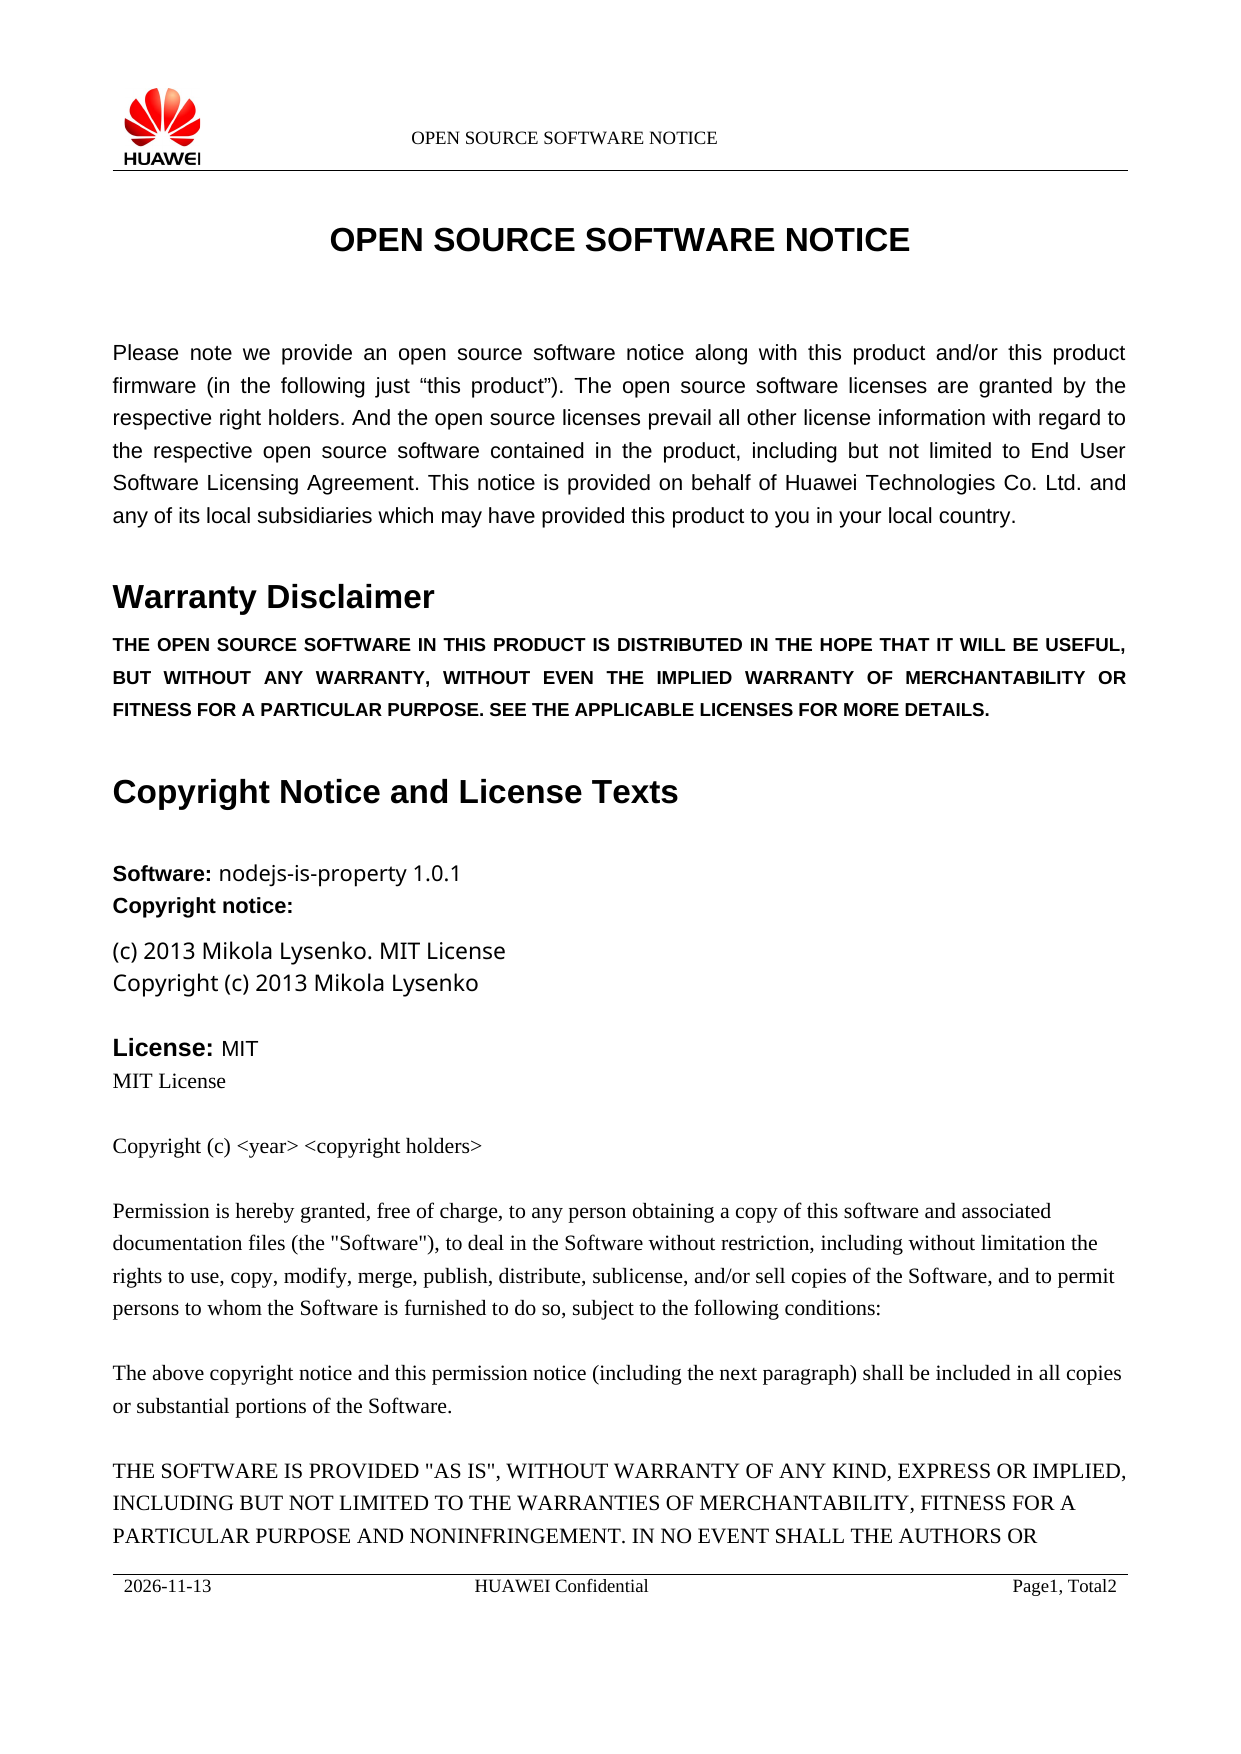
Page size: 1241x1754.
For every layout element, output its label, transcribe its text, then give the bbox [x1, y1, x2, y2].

text Warranty Disclaimer [112, 564, 1128, 629]
picture [124, 88, 201, 165]
text Copyright Notice and License Texts [112, 759, 1128, 824]
text License: MIT [112, 1031, 1128, 1064]
title Software: nodejs-is-property 1.0.1 [112, 856, 1128, 889]
text The open source software in this product is distributed in the hope that it will be useful, but WITHOUT ANY WARRANTY, without even the implied warranty of MERCHANTABILITY or FITNESS FOR A PARTICULAR PURPOSE. See the applicable licenses for more details. [112, 629, 1128, 726]
text Copyright notice: [112, 889, 1128, 921]
text OPEN SOURCE SOFTWARE NOTICE [112, 206, 1128, 271]
text (c) 2013 Mikola Lysenko. MIT License Copyright (c) 2013 Mikola Lysenko [112, 934, 1128, 1031]
text Please note we provide an open source software notice along with this product and/or this product firmware (in the following just “this product”). The open source software licenses are granted by the respective right holders. And the open source licenses prevail all other license information with regard to the respective open source software contained in the product, including but not limited to End User Software Licensing Agreement. This notice is provided on behalf of Huawei Technologies Co. Ltd. and any of its local subsidiaries which may have provided this product to you in your local country. [112, 336, 1128, 531]
